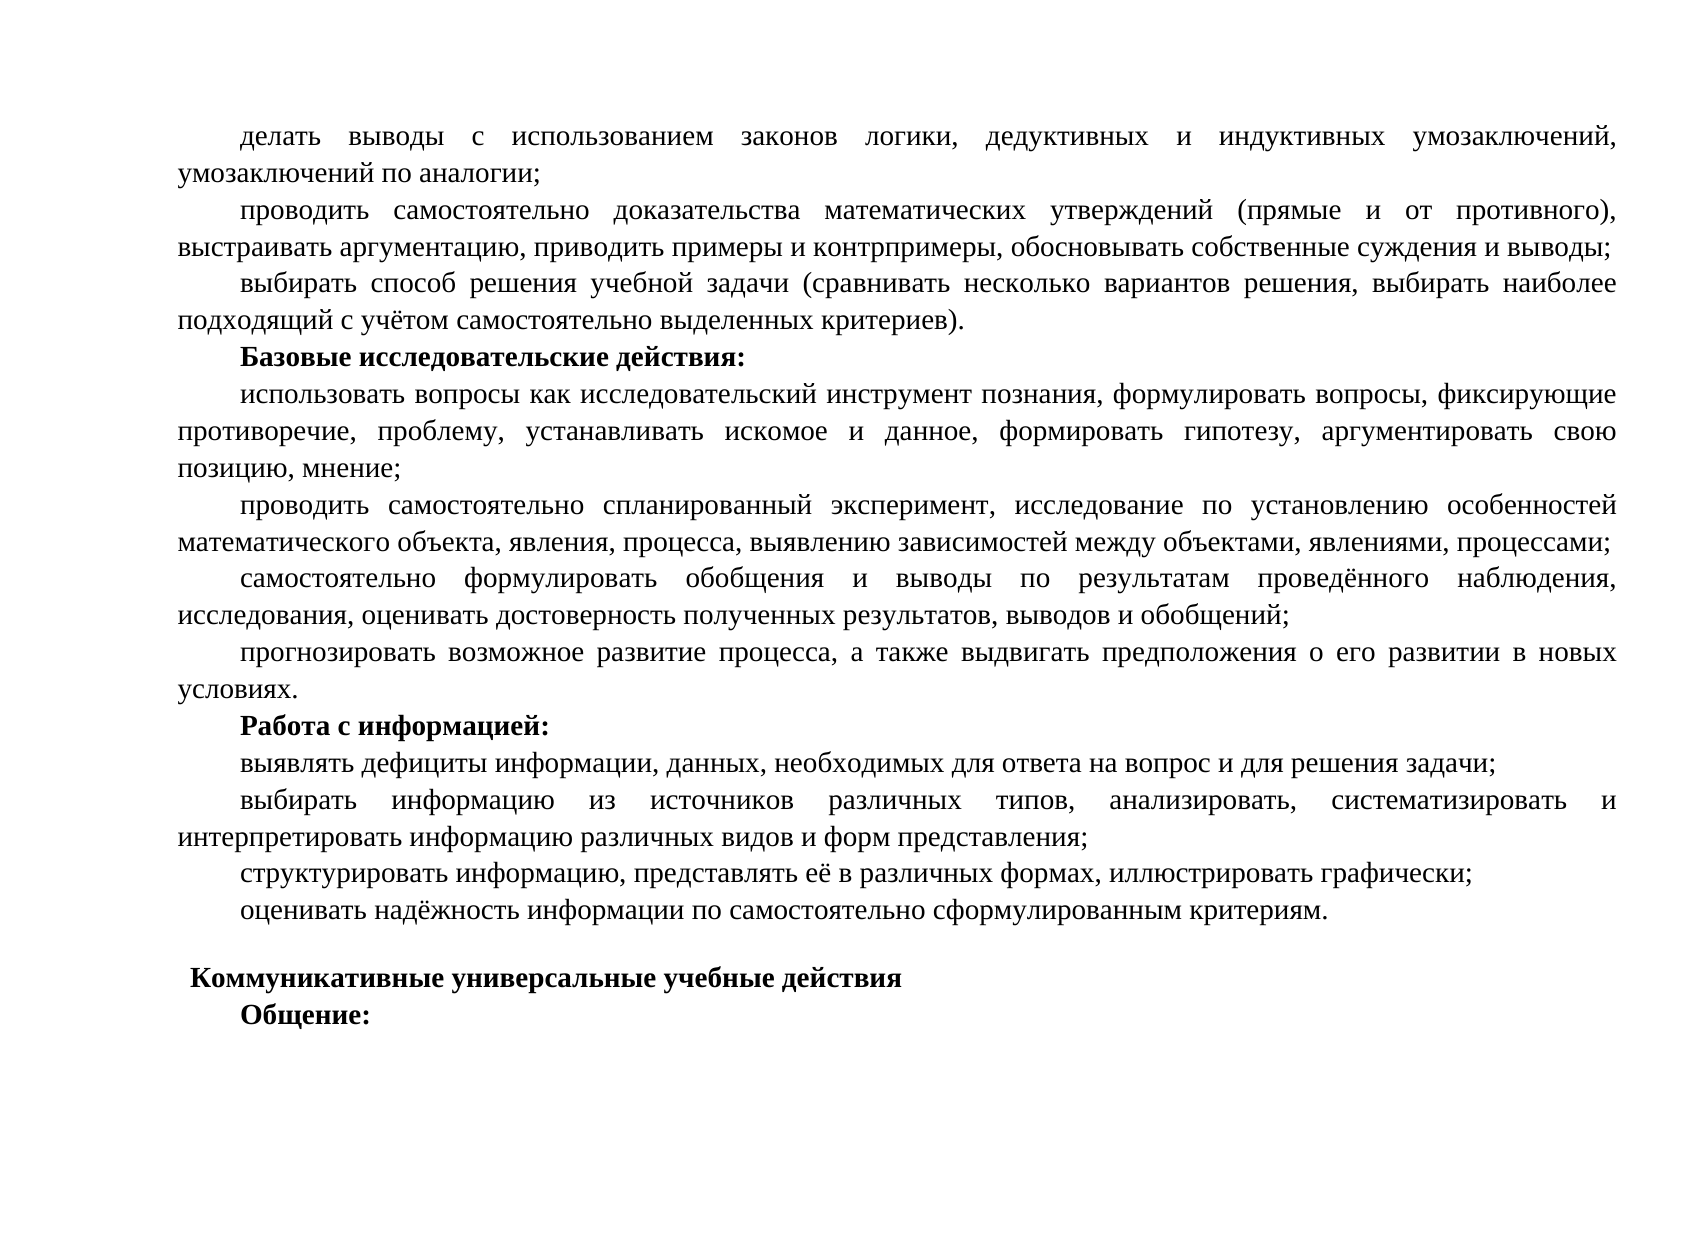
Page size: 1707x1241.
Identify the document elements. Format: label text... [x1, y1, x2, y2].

text самостоятельно формулировать обобщения и выводы по результатам проведённого наблюдения, исследования, оценивать достоверность полученных результатов, выводов и обобщений; [177, 561, 1618, 631]
text выбирать информацию из источников различных типов, анализировать, систематизировать и интерпретировать информацию различных видов и форм представления; [177, 782, 1618, 852]
text оценивать надёжность информации по самостоятельно сформулированным критериям. [177, 892, 1618, 926]
text делать выводы с использованием законов логики, дедуктивных и индуктивных умозаключений, умозаключений по аналогии; [177, 118, 1618, 188]
text Общение: [177, 997, 1618, 1031]
text Коммуникативные универсальные учебные действия [190, 960, 1618, 994]
text прогнозировать возможное развитие процесса, а также выдвигать предположения о его развитии в новых условиях. [177, 634, 1618, 705]
text использовать вопросы как исследовательский инструмент познания, формулировать вопросы, фиксирующие противоречие, проблему, устанавливать искомое и данное, формировать гипотезу, аргументировать свою позицию, мнение; [177, 376, 1618, 483]
text структурировать информацию, представлять её в различных формах, иллюстрировать графически; [177, 856, 1618, 889]
text Базовые исследовательские действия: [177, 339, 1618, 373]
text выбирать способ решения учебной задачи (сравнивать несколько вариантов решения, выбирать наиболее подходящий с учётом самостоятельно выделенных критериев). [177, 266, 1618, 336]
text проводить самостоятельно спланированный эксперимент, исследование по установлению особенностей математического объекта, явления, процесса, выявлению зависимостей между объектами, явлениями, процессами; [177, 487, 1618, 557]
text Работа с информацией: [177, 708, 1618, 742]
text выявлять дефициты информации, данных, необходимых для ответа на вопрос и для решения задачи; [177, 745, 1618, 778]
text проводить самостоятельно доказательства математических утверждений (прямые и от противного), выстраивать аргументацию, приводить примеры и контрпримеры, обосновывать собственные суждения и выводы; [177, 192, 1618, 262]
